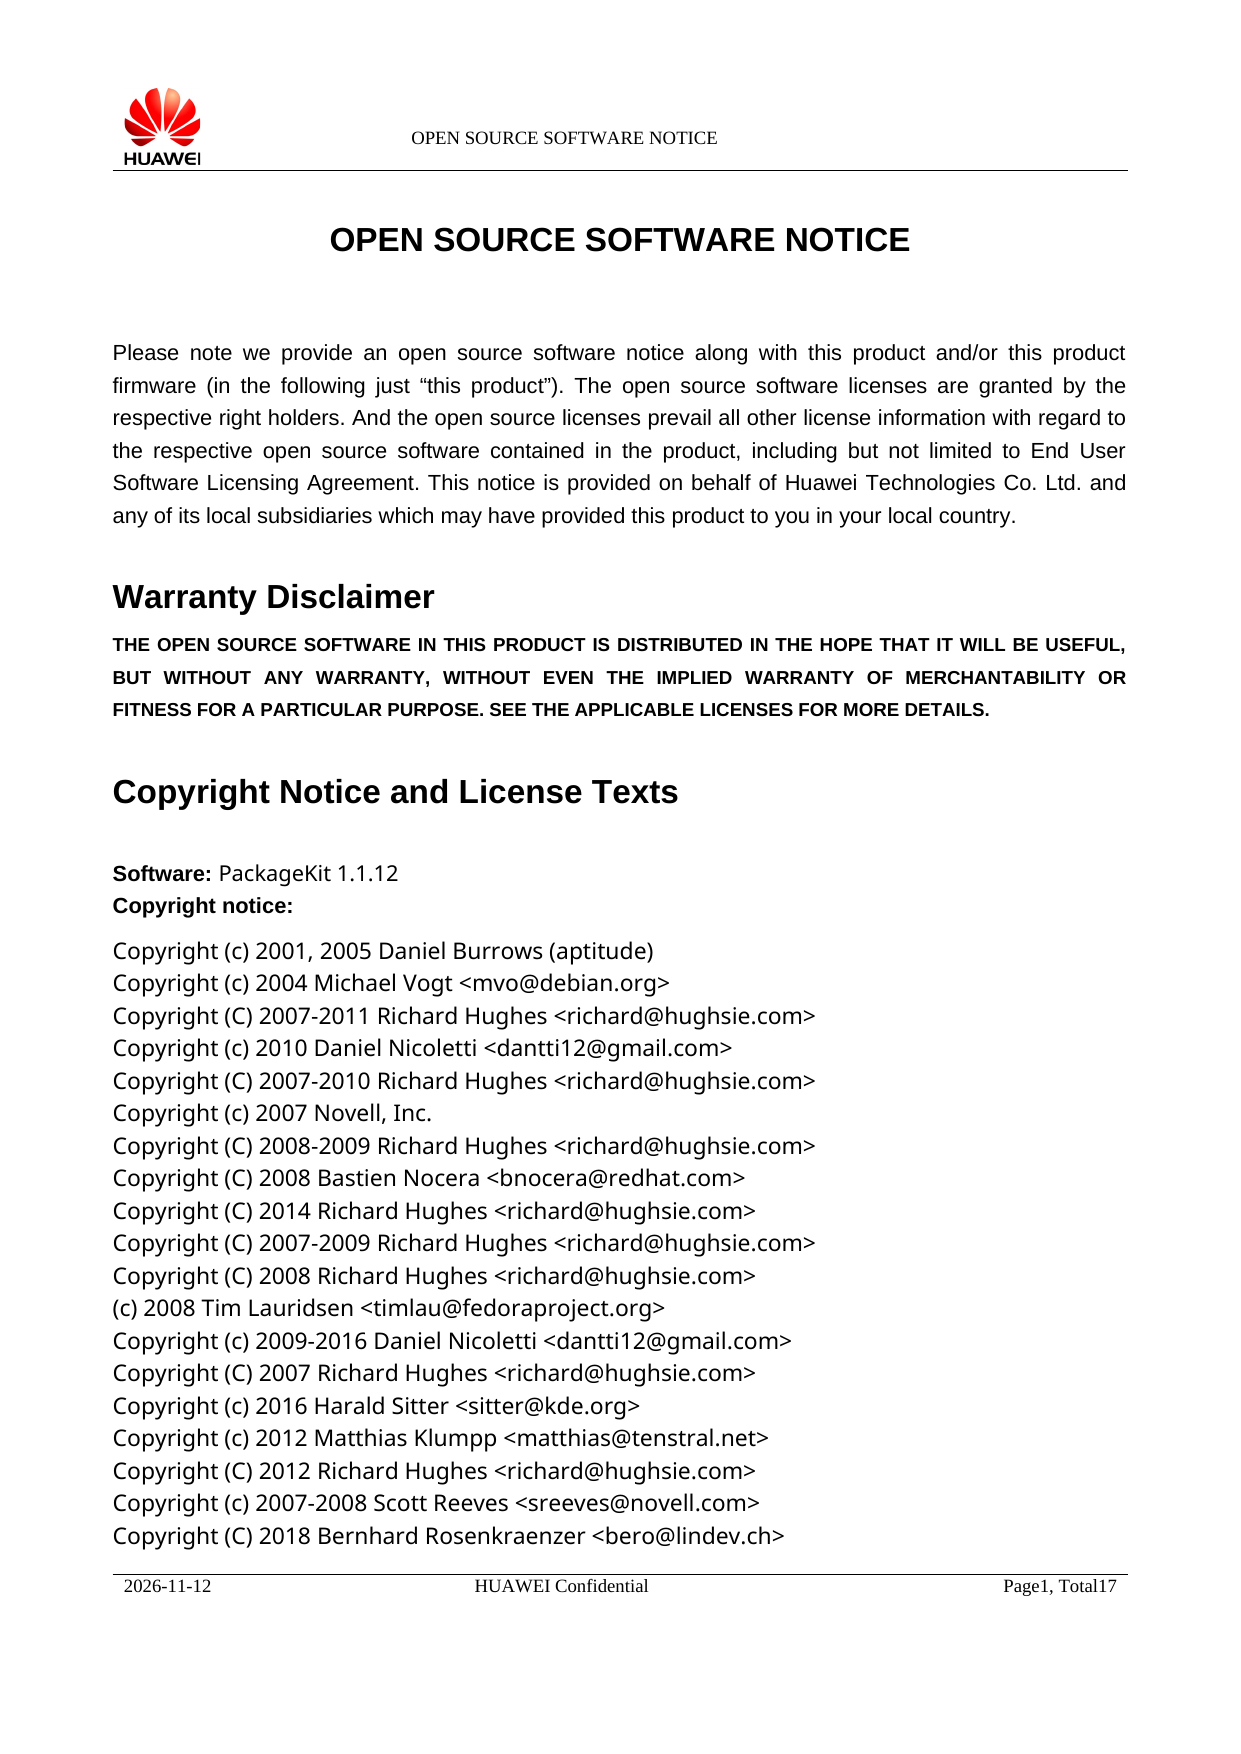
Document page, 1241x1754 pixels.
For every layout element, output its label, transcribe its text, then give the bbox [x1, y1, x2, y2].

picture [124, 88, 201, 165]
text Copyright notice: [112, 889, 1128, 921]
text OPEN SOURCE SOFTWARE NOTICE [112, 206, 1128, 271]
text Warranty Disclaimer [112, 564, 1128, 629]
text The open source software in this product is distributed in the hope that it will be useful, but WITHOUT ANY WARRANTY, without even the implied warranty of MERCHANTABILITY or FITNESS FOR A PARTICULAR PURPOSE. See the applicable licenses for more details. [112, 629, 1128, 726]
text Copyright Notice and License Texts [112, 759, 1128, 824]
text Please note we provide an open source software notice along with this product and/or this product firmware (in the following just “this product”). The open source software licenses are granted by the respective right holders. And the open source licenses prevail all other license information with regard to the respective open source software contained in the product, including but not limited to End User Software Licensing Agreement. This notice is provided on behalf of Huawei Technologies Co. Ltd. and any of its local subsidiaries which may have provided this product to you in your local country. [112, 336, 1128, 531]
title Software: PackageKit 1.1.12 [112, 856, 1128, 889]
